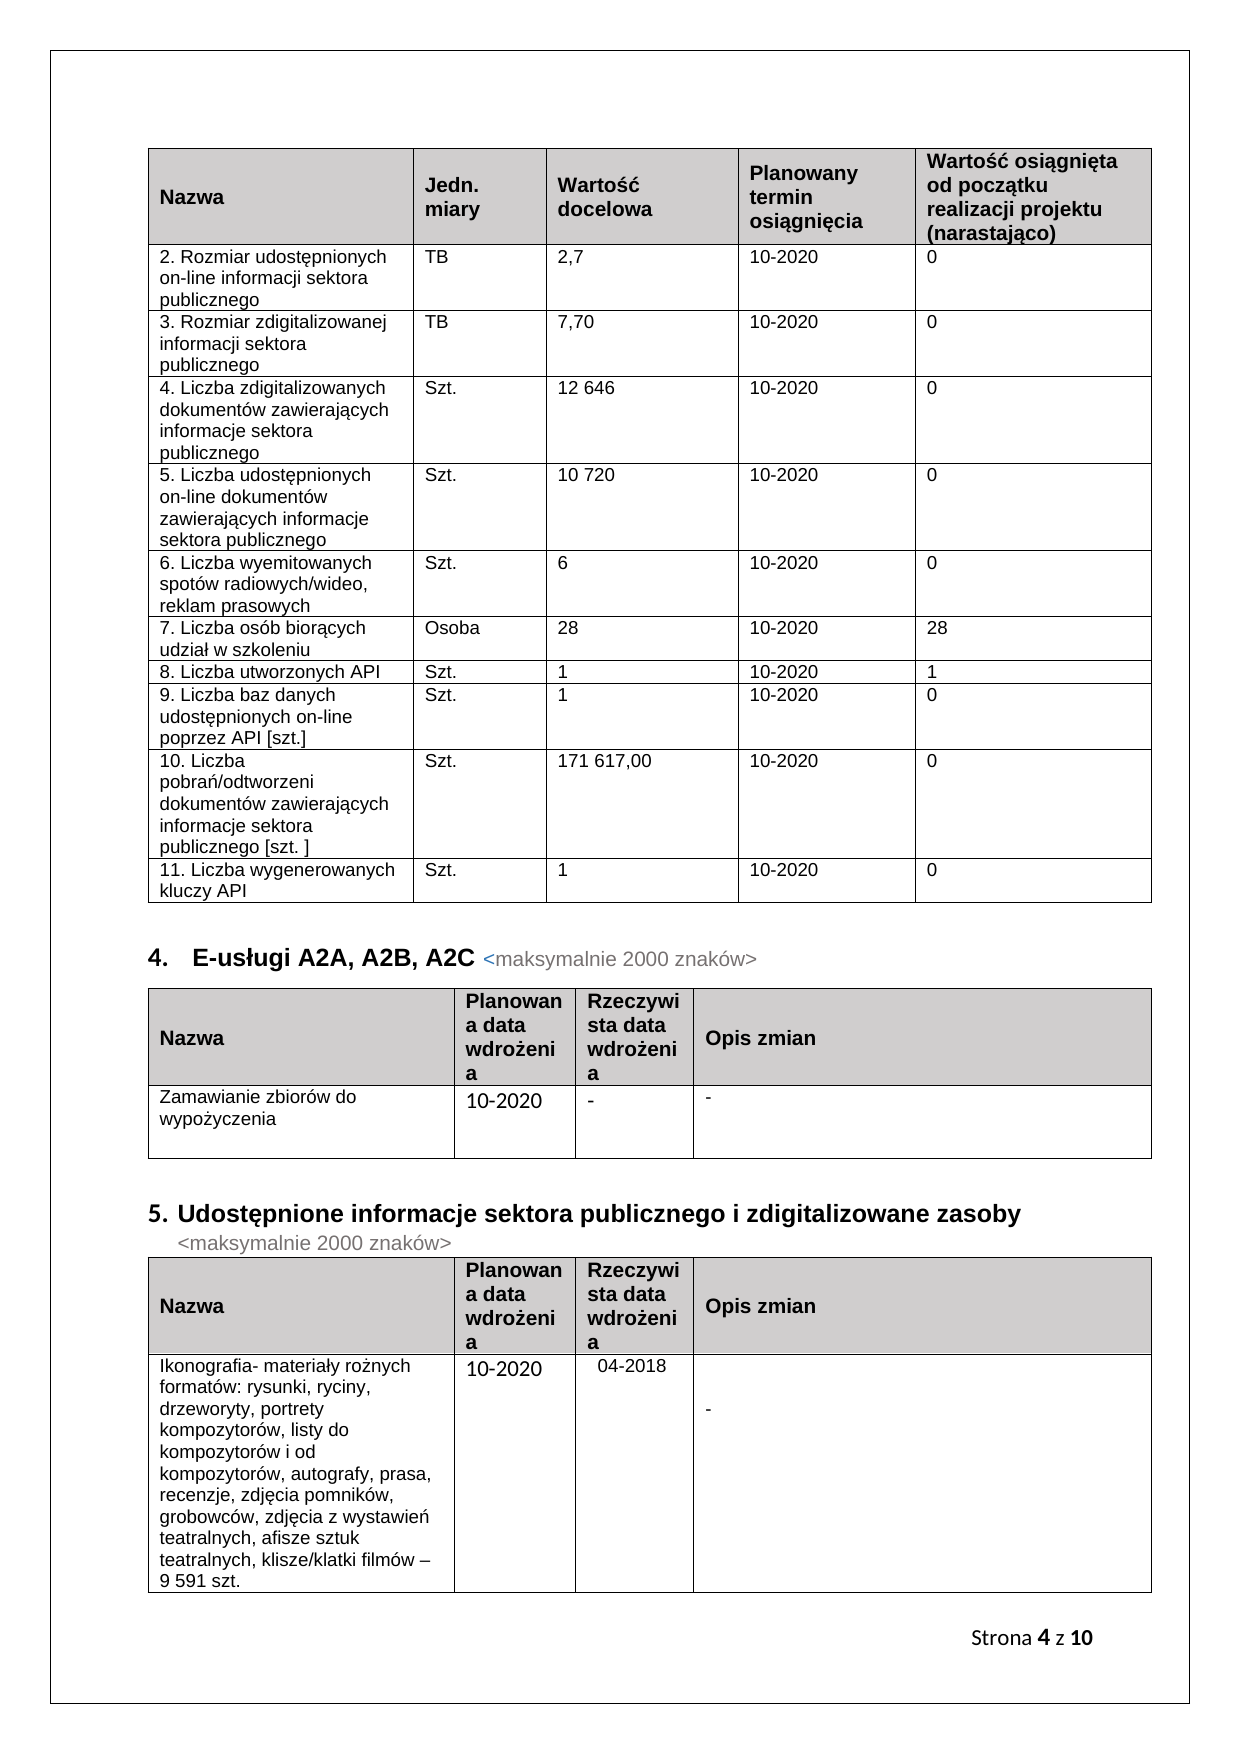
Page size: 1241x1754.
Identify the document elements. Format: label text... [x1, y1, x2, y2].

table_cell 1 [916, 661, 1151, 683]
table_cell 2. Rozmiar udostępnionych on-line informacji sektora publicznego [149, 245, 413, 310]
table_cell 0 [916, 245, 1151, 310]
table_cell Szt. [414, 661, 546, 683]
table_cell 0 [916, 859, 1151, 902]
table_cell Szt. [414, 464, 546, 550]
table_cell Szt. [414, 859, 546, 902]
table_cell 10-2020 [739, 684, 915, 749]
table_header Nazwa [149, 1258, 454, 1353]
table_cell 9. Liczba baz danych udostępnionych on-line poprzez API [szt.] [149, 684, 413, 749]
table_header Opis zmian [694, 1258, 1151, 1353]
table_header Planowany termin osiągnięcia [739, 149, 915, 244]
table_header Planowana data wdrożenia [455, 1258, 575, 1353]
table_cell 10-2020 [739, 245, 915, 310]
table_cell 8. Liczba utworzonych API [149, 661, 413, 683]
subtitle E-usługi A2A, A2B, A2C <maksymalnie 2000 znaków> [148, 940, 1093, 973]
table_cell 5. Liczba udostępnionych on-line dokumentów zawierających informacje sektora publicznego [149, 464, 413, 550]
table_cell 10-2020 [739, 617, 915, 660]
table_cell 10-2020 [739, 661, 915, 683]
table_cell - [694, 1086, 1151, 1157]
table_cell 3. Rozmiar zdigitalizowanej informacji sektora publicznego [149, 311, 413, 376]
table_cell 7,70 [547, 311, 738, 376]
table_cell 1 [547, 859, 738, 902]
table_cell 6. Liczba wyemitowanych spotów radiowych/wideo, reklam prasowych [149, 551, 413, 616]
table_cell 10-2020 [739, 859, 915, 902]
table_cell 1 [547, 684, 738, 749]
table_cell Szt. [414, 551, 546, 616]
table_cell 10-2020 [455, 1355, 575, 1592]
table_header Opis zmian [694, 989, 1151, 1085]
table_cell 10-2020 [455, 1086, 575, 1157]
table_cell 28 [547, 617, 738, 660]
table_cell TB [414, 311, 546, 376]
table_cell 04-2018 [576, 1355, 693, 1592]
table_cell 4. Liczba zdigitalizowanych dokumentów zawierających informacje sektora publicznego [149, 377, 413, 463]
table_header Jedn. miary [414, 149, 546, 244]
table_cell 10. Liczba pobrań/odtworzeni dokumentów zawierających informacje sektora publicznego [szt. ] [149, 750, 413, 857]
table_cell 0 [916, 464, 1151, 550]
table_cell 11. Liczba wygenerowanych kluczy API [149, 859, 413, 902]
table_cell 6 [547, 551, 738, 616]
table_cell 0 [916, 377, 1151, 463]
table_header Nazwa [149, 149, 413, 244]
table_cell 28 [916, 617, 1151, 660]
table_cell 10-2020 [739, 464, 915, 550]
table_cell 1 [547, 661, 738, 683]
table_cell TB [414, 245, 546, 310]
table_cell 10-2020 [739, 377, 915, 463]
table_cell Szt. [414, 750, 546, 857]
table_cell 0 [916, 551, 1151, 616]
table_cell - [576, 1086, 693, 1157]
table_cell 171 617,00 [547, 750, 738, 857]
table_cell 0 [916, 684, 1151, 749]
table_cell 10-2020 [739, 551, 915, 616]
table_cell Zamawianie zbiorów do wypożyczenia [149, 1086, 454, 1157]
table_header Rzeczywista data wdrożenia [576, 989, 693, 1085]
table_cell 0 [916, 311, 1151, 376]
table_cell - [694, 1355, 1151, 1592]
table_cell Osoba [414, 617, 546, 660]
table_header Rzeczywista data wdrożenia [576, 1258, 693, 1353]
table_cell Szt. [414, 377, 546, 463]
subtitle Udostępnione informacje sektora publicznego i zdigitalizowane zasoby <maksymalnie 2000 znaków> [148, 1196, 1093, 1255]
table_header Planowana data wdrożenia [455, 989, 575, 1085]
table_cell 12 646 [547, 377, 738, 463]
table_cell 2,7 [547, 245, 738, 310]
table_cell 10 720 [547, 464, 738, 550]
table_header Nazwa [149, 989, 454, 1085]
table_cell 10-2020 [739, 311, 915, 376]
table_header Wartość docelowa [547, 149, 738, 244]
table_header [916, 149, 1151, 244]
table_cell 10-2020 [739, 750, 915, 857]
table_cell 0 [916, 750, 1151, 857]
table_cell 7. Liczba osób biorących udział w szkoleniu [149, 617, 413, 660]
table_cell Ikonografia- materiały rożnych formatów: rysunki, ryciny, drzeworyty, portrety kompozytorów, listy do kompozytorów i od kompozytorów, autografy, prasa, recenzje, zdjęcia pomników, grobowców, zdjęcia z wystawień teatralnych, afisze sztuk teatralnych, klisze/klatki filmów – 9 591 szt. [149, 1355, 454, 1592]
table_cell Szt. [414, 684, 546, 749]
